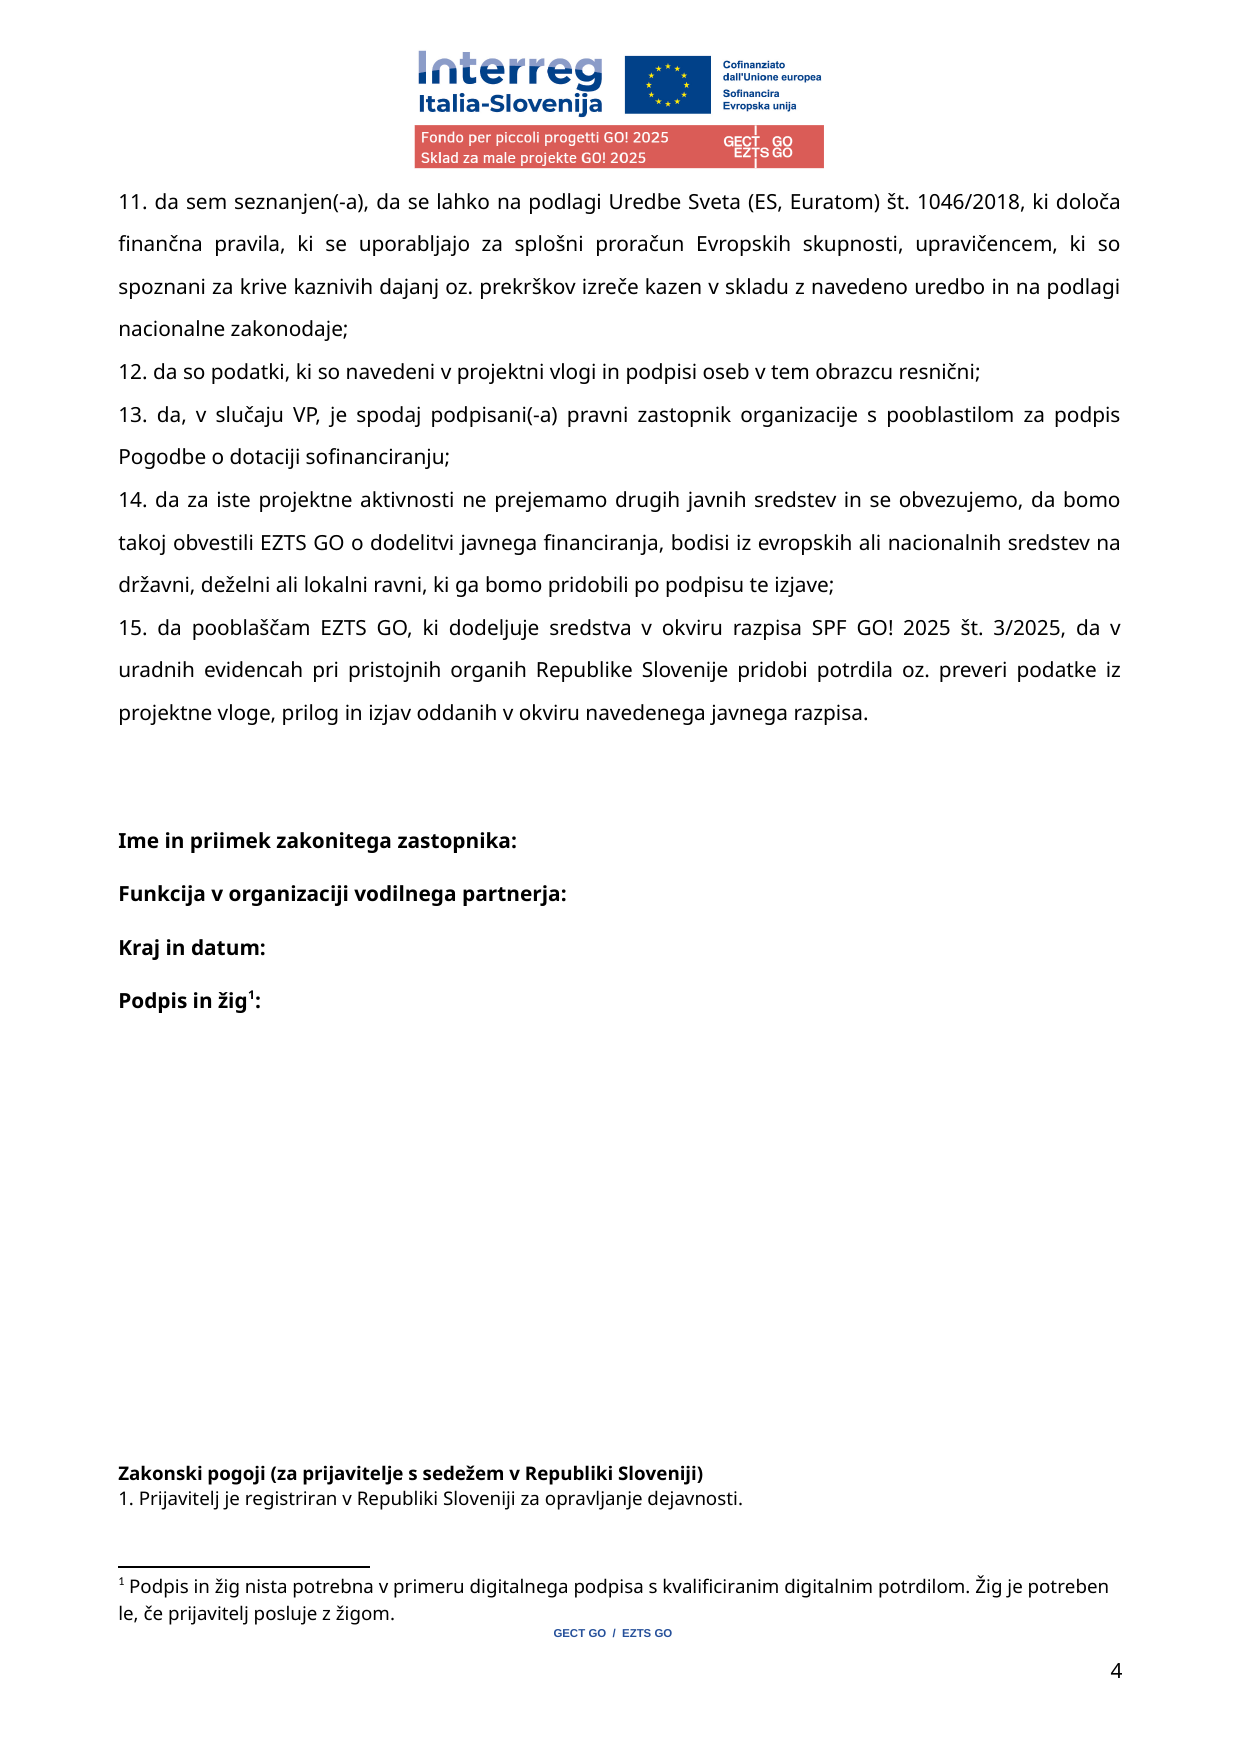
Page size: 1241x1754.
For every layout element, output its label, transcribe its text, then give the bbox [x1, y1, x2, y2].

text 1. Prijavitelj je registriran v Republiki Sloveniji za opravljanje dejavnosti. [118, 1486, 1122, 1511]
text 11. da sem seznanjen(-a), da se lahko na podlagi Uredbe Sveta (ES, Euratom) št. 1046/2018, ki določa finančna pravila, ki se uporabljajo za splošni proračun Evropskih skupnosti, upravičencem, ki so spoznani za krive kaznivih dajanj oz. prekrškov izreče kazen v skladu z navedeno uredbo in na podlagi nacionalne zakonodaje; [118, 147, 1122, 343]
text Ime in priimek zakonitega zastopnika: [118, 826, 1122, 854]
text 13. da, v slučaju VP, je spodaj podpisani(-a) pravni zastopnik organizacije s pooblastilom za podpis Pogodbe o dotaciji sofinanciranju; [118, 400, 1122, 471]
text Podpis in žig: [118, 986, 1122, 1014]
text 12. da so podatki, ki so navedeni v projektni vlogi in podpisi oseb v tem obrazcu resnični; [118, 357, 1122, 386]
text Funkcija v organizaciji vodilnega partnerja: [118, 879, 1122, 908]
text 14. da za iste projektne aktivnosti ne prejemamo drugih javnih sredstev in se obvezujemo, da bomo takoj obvestili EZTS GO o dodelitvi javnega financiranja, bodisi iz evropskih ali nacionalnih sredstev na državni, deželni ali lokalni ravni, ki ga bomo pridobili po podpisu te izjave; [118, 485, 1122, 599]
text Kraj in datum: [118, 933, 1122, 961]
text Zakonski pogoji (za prijavitelje s sedežem v Republiki Sloveniji) [118, 1460, 1122, 1486]
text 15. da pooblaščam EZTS GO, ki dodeljuje sredstva v okviru razpisa SPF GO! 2025 št. 3/2025, da v uradnih evidencah pri pristojnih organih Republike Slovenije pridobi potrdila oz. preveri podatke iz projektne vloge, prilog in izjav oddanih v okviru navedenega javnega razpisa. [118, 613, 1122, 726]
picture [403, 29, 837, 173]
